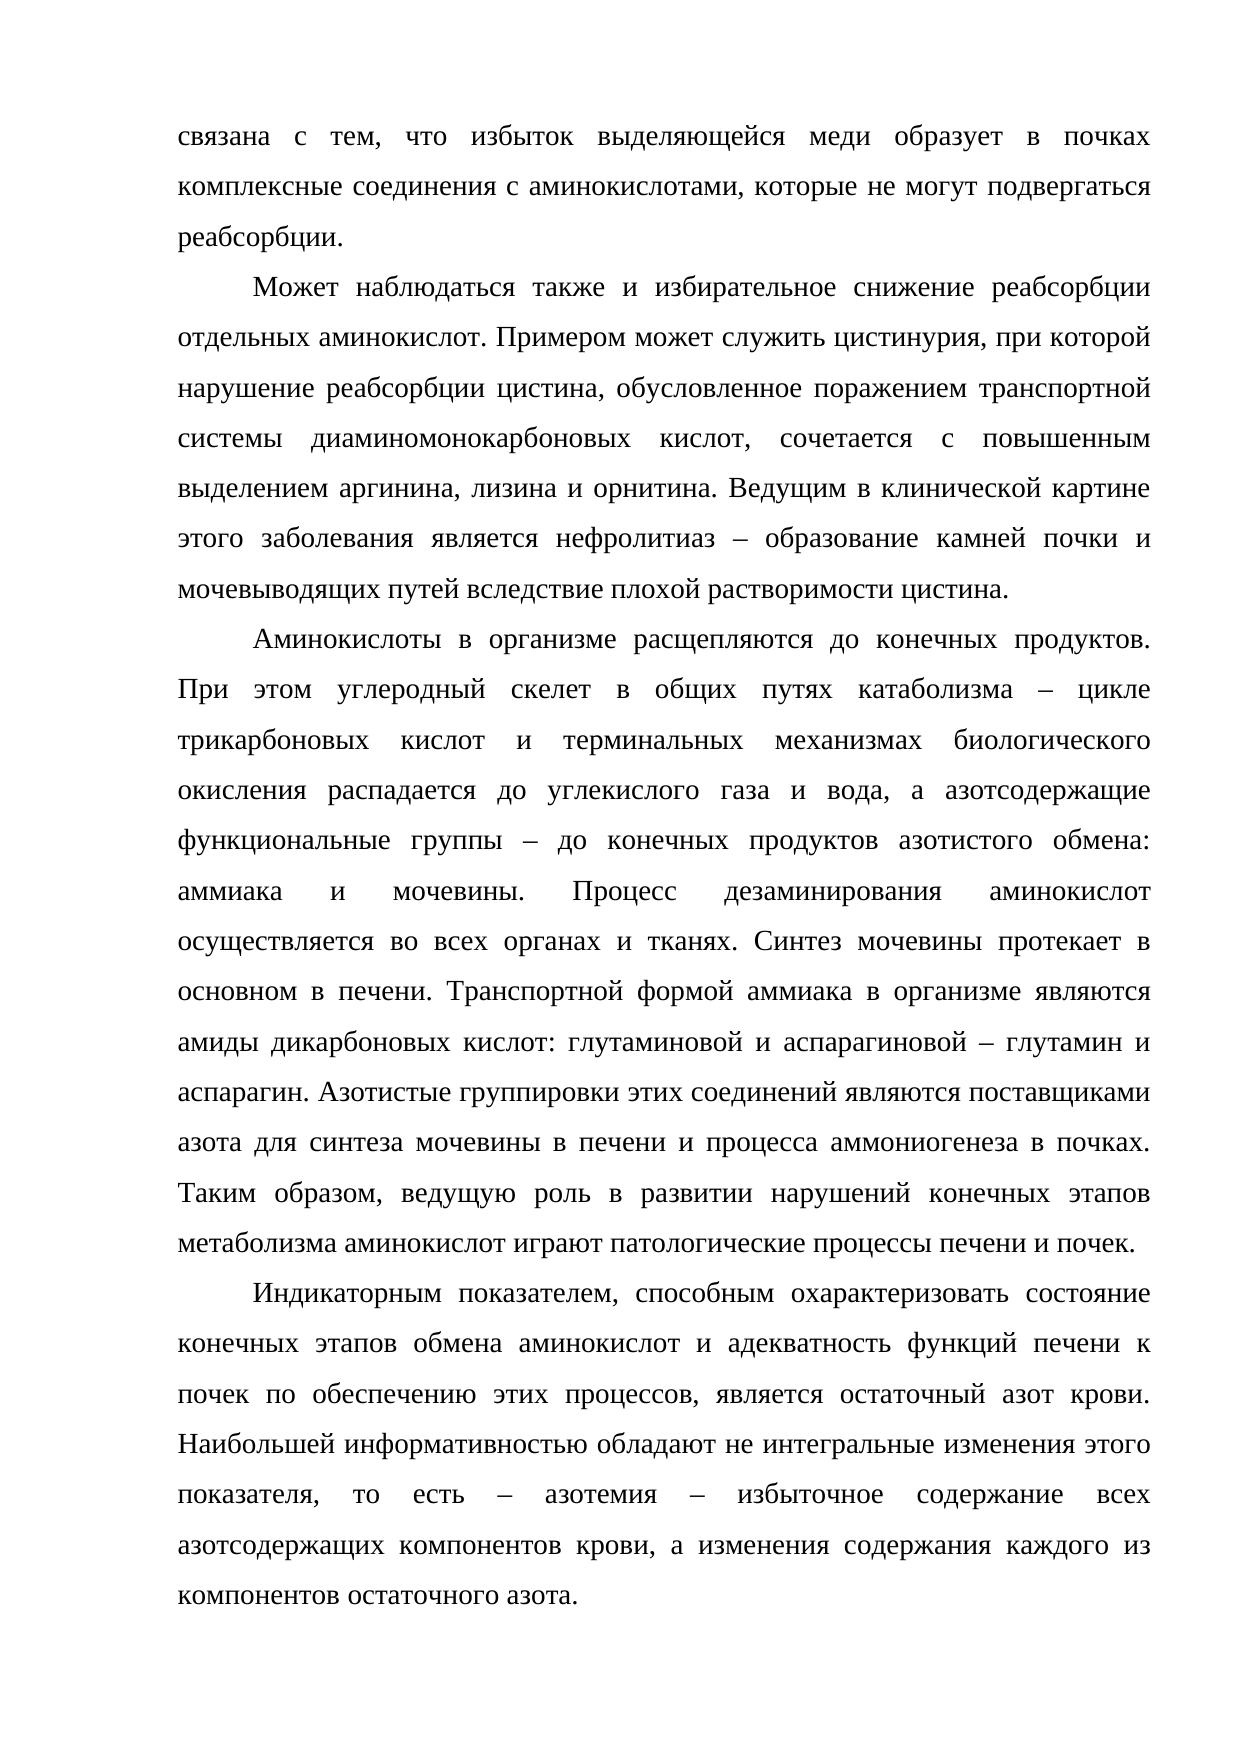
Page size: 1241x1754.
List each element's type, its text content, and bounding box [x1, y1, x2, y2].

text Аминокислоты в организме расщепляются до конечных продуктов. При этом углеродный скелет в общих путях катаболизма – цикле трикарбоновых кислот и терминальных механизмах биологического окисления распадается до углекислого газа и вода, а азотсодержащие функциональные группы – до конечных продуктов азотистого обмена: аммиака и мочевины. Процесс дезаминирования аминокислот осуществляется во всех органах и тканях. Синтез мочевины протекает в основном в печени. Транспортной формой аммиака в организме являются амиды дикарбоновых кислот: глутаминовой и аспарагиновой – глутамин и аспарагин. Азотистые группировки этих соединений являются поставщиками азота для синтеза мочевины в печени и процесса аммониогенеза в почках. Таким образом, ведущую роль в развитии нарушений конечных этапов метаболизма аминокислот играют патологические процессы печени и почек. [177, 621, 1152, 1258]
text Индикаторным показателем, способным охарактеризовать состояние конечных этапов обмена аминокислот и адекватность функций печени к почек по обеспечению этих процессов, является остаточный азот крови. Наибольшей информативностью обладают не интегральные изменения этого показателя, то есть – азотемия – избыточное содержание всех азотсодержащих компонентов крови, а изменения содержания каждого из компонентов остаточного азота. [177, 1275, 1152, 1611]
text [177, 118, 1152, 252]
text Может наблюдаться также и избирательное снижение реабсорбции отдельных аминокислот. Примером может служить цистинурия, при которой нарушение реабсорбции цистина, обусловленное поражением транспортной системы диаминомонокарбоновых кислот, сочетается с повышенным выделением аргинина, лизина и орнитина. Ведущим в клинической картине этого заболевания является нефролитиаз – образование камней почки и мочевыводящих путей вследствие плохой растворимости цистина. [177, 269, 1152, 604]
